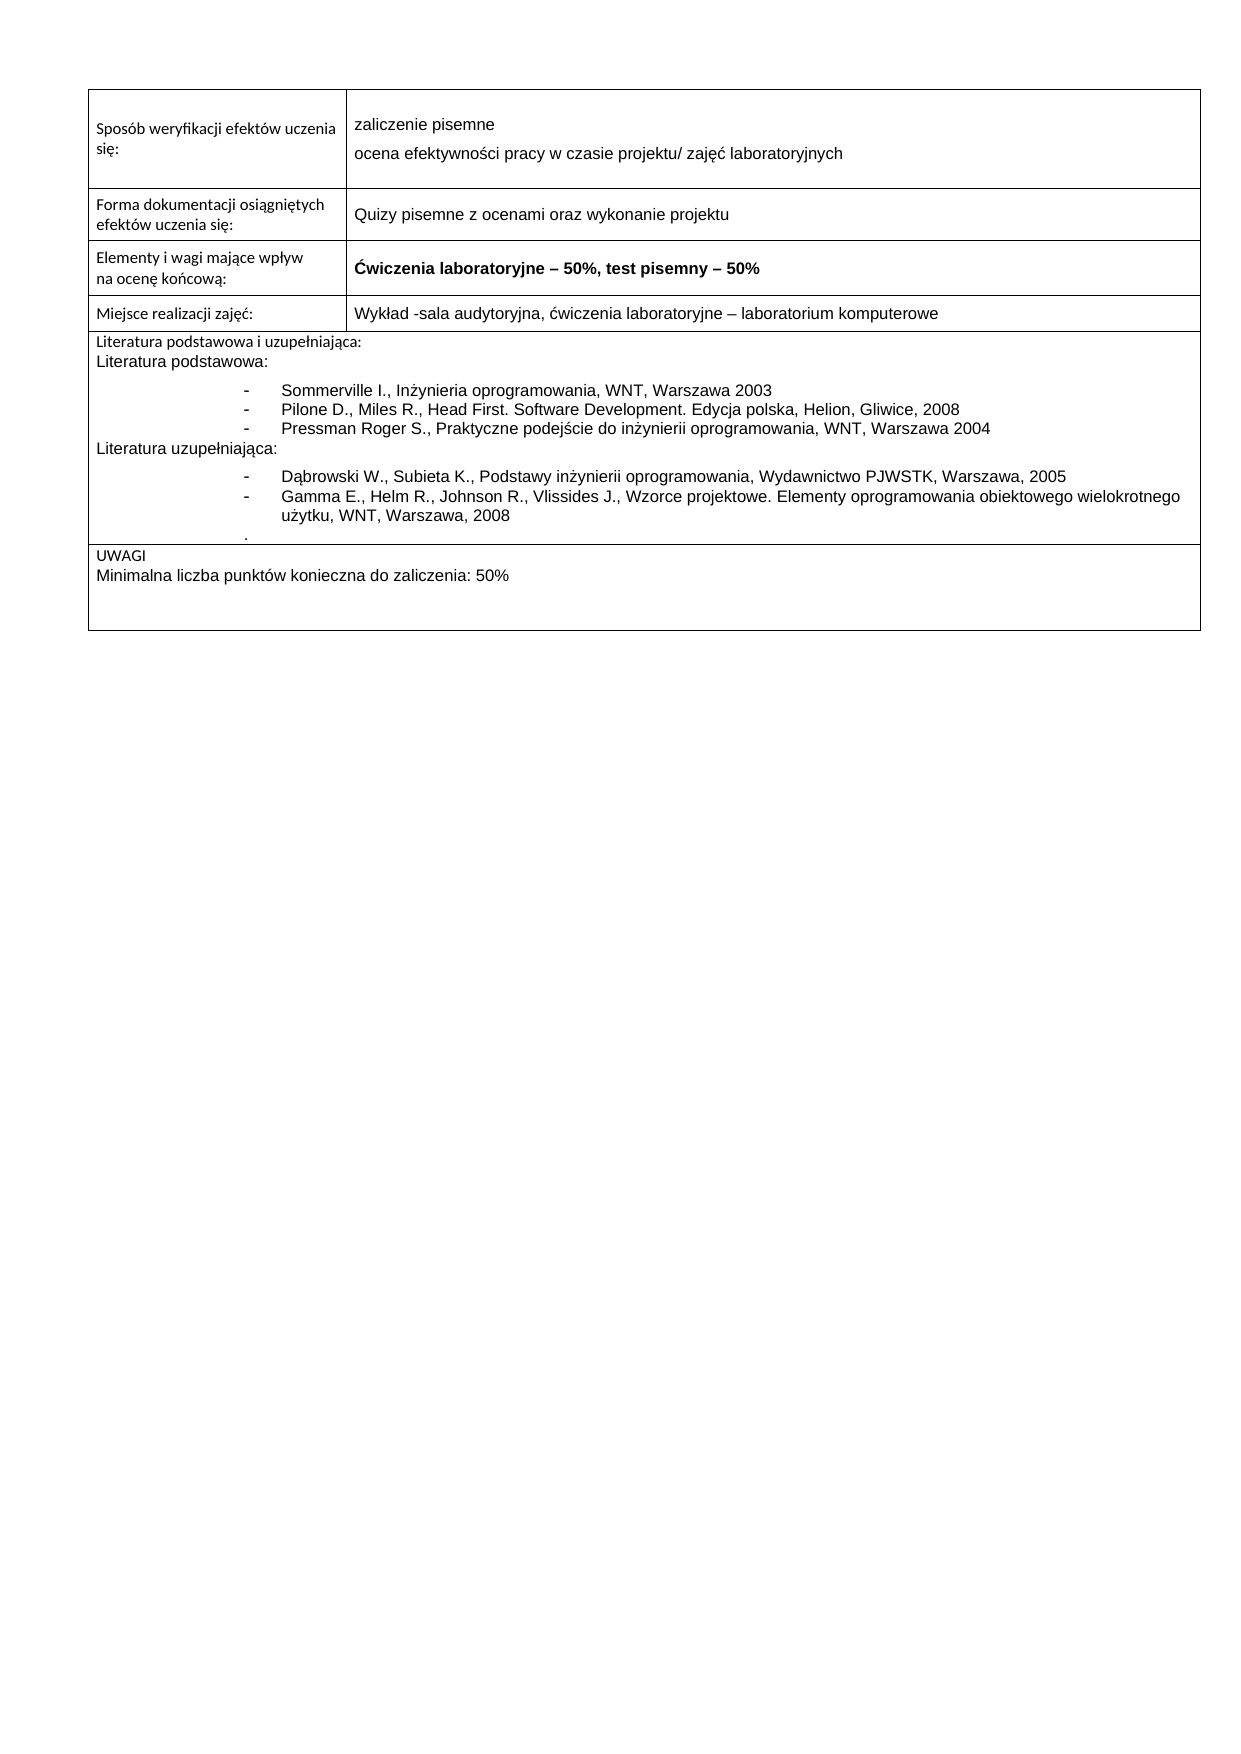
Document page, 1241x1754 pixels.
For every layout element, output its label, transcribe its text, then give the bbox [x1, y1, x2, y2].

table_cell Quizy pisemne z ocenami oraz wykonanie projektu [347, 189, 1200, 240]
table_cell Sposób weryfikacji efektów uczenia się: [89, 90, 346, 188]
table_cell zaliczenie pisemne ocena efektywności pracy w czasie projektu/ zajęć laboratoryjnych [347, 90, 1200, 188]
table_cell Forma dokumentacji osiągniętych efektów uczenia się: [89, 189, 346, 240]
table_cell UWAGI Minimalna liczba punktów konieczna do zaliczenia: 50% [89, 545, 1200, 630]
table_cell Elementy i wagi mające wpływ na ocenę końcową: [89, 241, 346, 295]
table_cell Ćwiczenia laboratoryjne – 50%, test pisemny – 50% [347, 241, 1200, 295]
table_cell Wykład -sala audytoryjna, ćwiczenia laboratoryjne – laboratorium komputerowe [347, 296, 1200, 331]
table_cell Literatura podstawowa i uzupełniająca: Literatura podstawowa: Sommerville I., Inżynieria oprogramowania, WNT, Warszawa 2003 Pilone D., Miles R., Head First. Software Development. Edycja polska, Helion, Gliwice, 2008 Pressman Roger S., Praktyczne podejście do inżynierii oprogramowania, WNT, Warszawa 2004 Literatura uzupełniająca: Dąbrowski W., Subieta K., Podstawy inżynierii oprogramowania, Wydawnictwo PJWSTK, Warszawa, 2005 Gamma E., Helm R., Johnson R., Vlissides J., Wzorce projektowe. Elementy oprogramowania obiektowego wielokrotnego użytku, WNT, Warszawa, 2008 . [89, 332, 1200, 544]
table_cell Miejsce realizacji zajęć: [89, 296, 346, 331]
